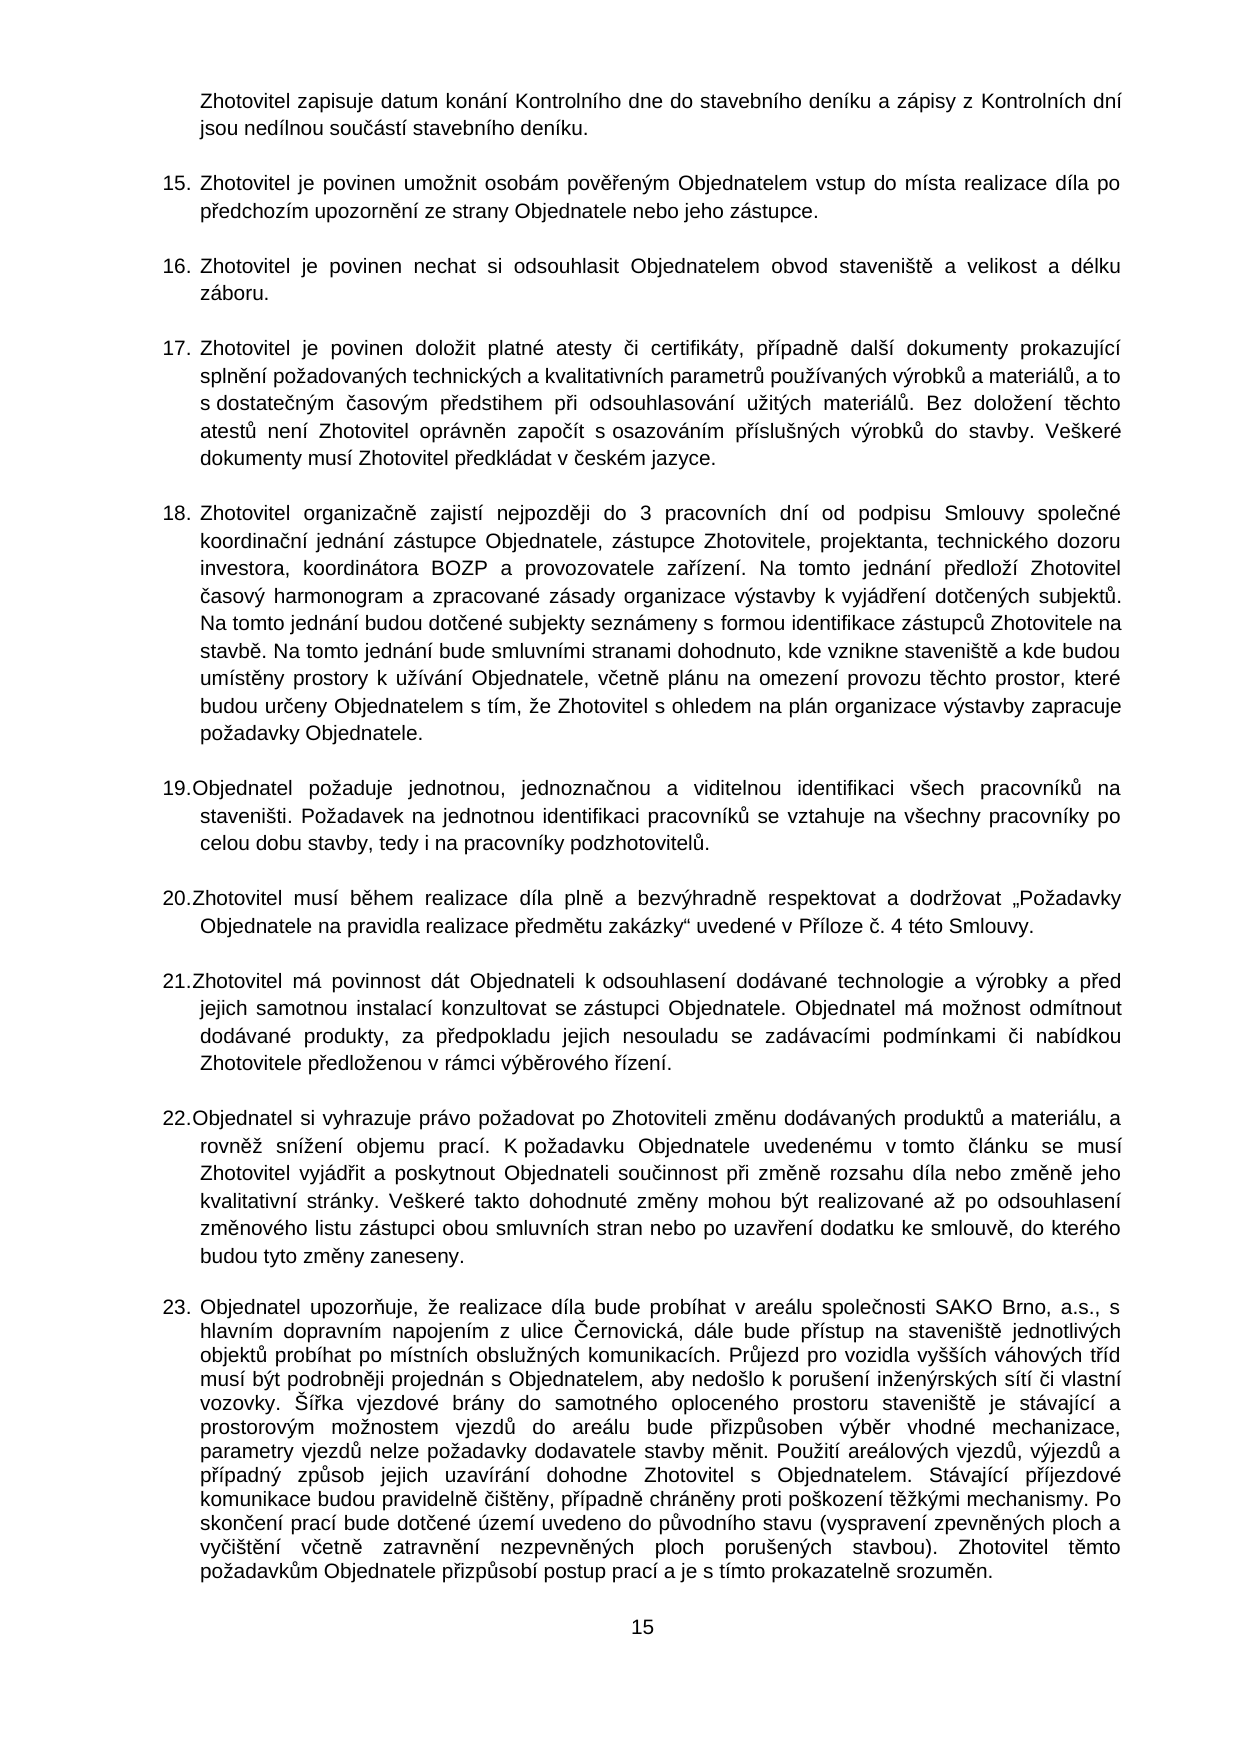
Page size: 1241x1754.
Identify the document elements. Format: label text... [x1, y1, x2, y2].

list Objednatel upozorňuje, že realizace díla bude probíhat v areálu společnosti SAKO Brno, a.s., s hlavním dopravním napojením z ulice Černovická, dále bude přístup na staveniště jednotlivých objektů probíhat po místních obslužných komunikacích. Průjezd pro vozidla vyšších váhových tříd musí být podrobněji projednán s Objednatelem, aby nedošlo k porušení inženýrských sítí či vlastní vozovky. Šířka vjezdové brány do samotného oploceného prostoru staveniště je stávající a prostorovým možnostem vjezdů do areálu bude přizpůsoben výběr vhodné mechanizace, parametry vjezdů nelze požadavky dodavatele stavby měnit. Použití areálových vjezdů, výjezdů a případný způsob jejich uzavírání dohodne Zhotovitel s Objednatelem. Stávající příjezdové komunikace budou pravidelně čištěny, případně chráněny proti poškození těžkými mechanismy. Po skončení prací bude dotčené území uvedeno do původního stavu (vyspravení zpevněných ploch a vyčištění včetně zatravnění nezpevněných ploch porušených stavbou). Zhotovitel těmto požadavkům Objednatele přizpůsobí postup prací a je s tímto prokazatelně srozuměn. [162, 1295, 1122, 1583]
list Zhotovitel je povinen doložit platné atesty či certifikáty, případně další dokumenty prokazující splnění požadovaných technických a kvalitativních parametrů používaných výrobků a materiálů, a to s dostatečným časovým předstihem při odsouhlasování užitých materiálů. Bez doložení těchto atestů není Zhotovitel oprávněn započít s osazováním příslušných výrobků do stavby. Veškeré dokumenty musí Zhotovitel předkládat v českém jazyce. [162, 336, 1122, 470]
list Zhotovitel má povinnost dát Objednateli k odsouhlasení dodávané technologie a výrobky a před jejich samotnou instalací konzultovat se zástupci Objednatele. Objednatel má možnost odmítnout dodávané produkty, za předpokladu jejich nesouladu se zadávacími podmínkami či nabídkou Zhotovitele předloženou v rámci výběrového řízení. [162, 969, 1122, 1075]
list Zhotovitel organizačně zajistí nejpozději do 3 pracovních dní od podpisu Smlouvy společné koordinační jednání zástupce Objednatele, zástupce Zhotovitele, projektanta, technického dozoru investora, koordinátora BOZP a provozovatele zařízení. Na tomto jednání předloží Zhotovitel časový harmonogram a zpracované zásady organizace výstavby k vyjádření dotčených subjektů. Na tomto jednání budou dotčené subjekty seznámeny s formou identifikace zástupců Zhotovitele na stavbě. Na tomto jednání bude smluvními stranami dohodnuto, kde vznikne staveniště a kde budou umístěny prostory k užívání Objednatele, včetně plánu na omezení provozu těchto prostor, které budou určeny Objednatelem s tím, že Zhotovitel s ohledem na plán organizace výstavby zapracuje požadavky Objednatele. [162, 501, 1122, 745]
text Zhotovitel zapisuje datum konání Kontrolního dne do stavebního deníku a zápisy z Kontrolních dní jsou nedílnou součástí stavebního deníku. [200, 89, 1122, 140]
list Objednatel si vyhrazuje právo požadovat po Zhotoviteli změnu dodávaných produktů a materiálu, a rovněž snížení objemu prací. K požadavku Objednatele uvedenému v tomto článku se musí Zhotovitel vyjádřit a poskytnout Objednateli součinnost při změně rozsahu díla nebo změně jeho kvalitativní stránky. Veškeré takto dohodnuté změny mohou být realizované až po odsouhlasení změnového listu zástupci obou smluvních stran nebo po uzavření dodatku ke smlouvě, do kterého budou tyto změny zaneseny. [162, 1106, 1122, 1268]
list Objednatel požaduje jednotnou, jednoznačnou a viditelnou identifikaci všech pracovníků na staveništi. Požadavek na jednotnou identifikaci pracovníků se vztahuje na všechny pracovníky po celou dobu stavby, tedy i na pracovníky podzhotovitelů. [162, 776, 1122, 855]
list Zhotovitel je povinen nechat si odsouhlasit Objednatelem obvod staveniště a velikost a délku záboru. [162, 254, 1122, 305]
list Zhotovitel je povinen umožnit osobám pověřeným Objednatelem vstup do místa realizace díla po předchozím upozornění ze strany Objednatele nebo jeho zástupce. [162, 171, 1122, 223]
list Zhotovitel musí během realizace díla plně a bezvýhradně respektovat a dodržovat „Požadavky Objednatele na pravidla realizace předmětu zakázky“ uvedené v Příloze č. 4 této Smlouvy. [162, 886, 1122, 938]
